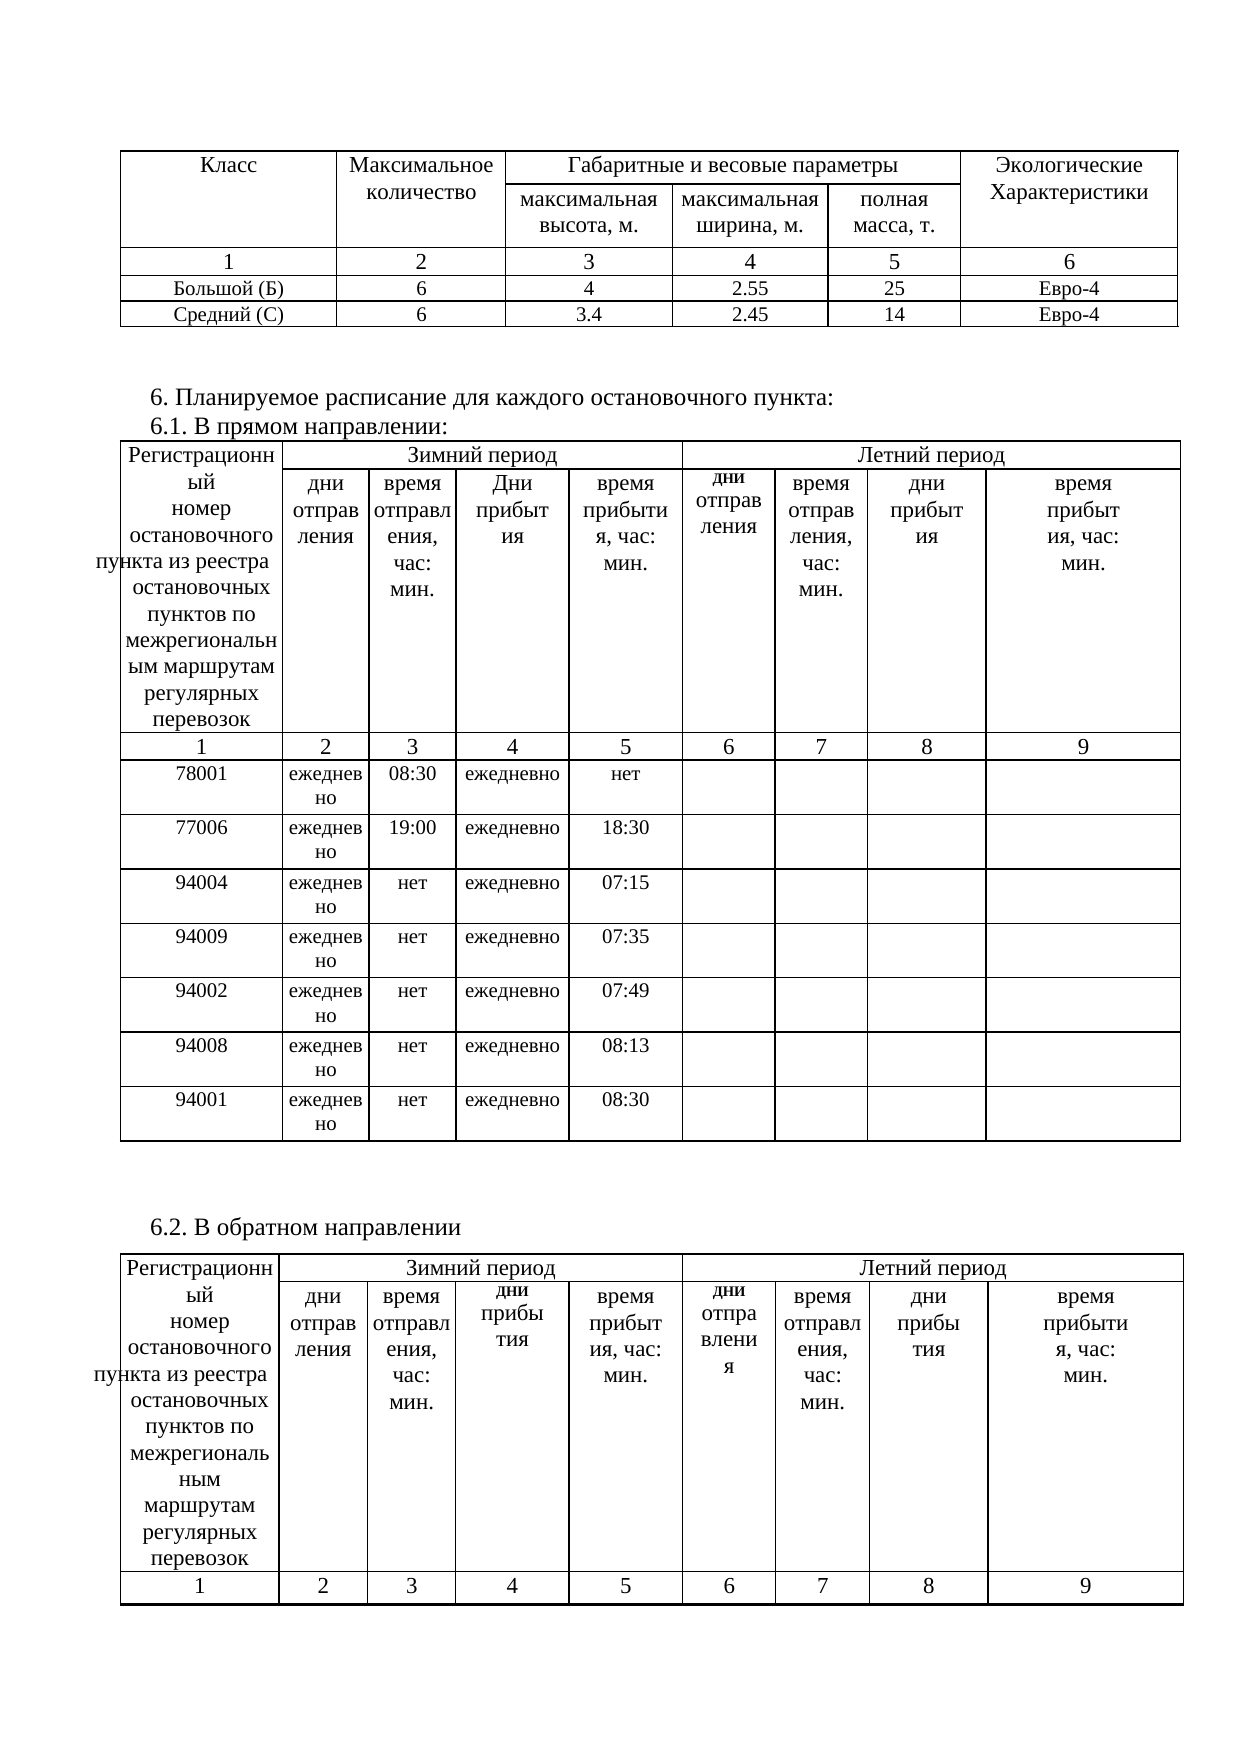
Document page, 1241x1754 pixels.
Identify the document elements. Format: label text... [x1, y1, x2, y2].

table_cell [683, 978, 774, 1031]
table_cell 08:13 [570, 1033, 682, 1086]
table_cell 94008 [121, 1033, 282, 1086]
table_cell 2 [337, 248, 505, 274]
table_cell Евро-4 [961, 276, 1177, 300]
table_cell ежедневно [457, 924, 568, 977]
table_cell 6 [337, 276, 505, 300]
table_cell ежедневно [457, 1087, 568, 1140]
table_cell [868, 978, 985, 1031]
table_cell ежедневно [283, 1033, 368, 1086]
table_cell 2 [280, 1572, 367, 1602]
table_cell нет [370, 870, 455, 922]
text 6.2. В обратном направлении [150, 1212, 1090, 1240]
table_cell [987, 978, 1180, 1031]
table_cell время отправ ления, час: мин. [776, 470, 867, 731]
table_cell [868, 924, 985, 977]
table_cell 19:00 [370, 815, 455, 868]
table_cell нет [570, 761, 682, 814]
table_cell [987, 1033, 1180, 1086]
table_cell 3 [368, 1572, 455, 1602]
table_cell Средний (С) [121, 302, 336, 326]
table_cell 94002 [121, 978, 282, 1031]
table_cell время прибыт ия, час: мин. [570, 1282, 682, 1571]
text 6. Планируемое расписание для каждого остановочного пункта: [150, 382, 1090, 411]
table_cell 6 [683, 1572, 775, 1602]
table_cell максимальная ширина, м. [673, 185, 827, 247]
table_cell [987, 815, 1180, 868]
table_cell время прибыти я, час: мин. [989, 1282, 1183, 1571]
table_cell [987, 761, 1180, 814]
table_cell [683, 1087, 774, 1140]
table_cell нет [370, 978, 455, 1031]
table_header Регистрационный номер остановочного пункта из реестра остановочных пунктов по межрегиональным маршрутам регулярных перевозок [121, 1255, 278, 1571]
table_cell ежедневно [283, 761, 368, 814]
table_cell дни отправ ления [283, 470, 368, 731]
table_cell 9 [987, 733, 1180, 759]
table_cell ДНИ отпра влени я [683, 1282, 775, 1571]
table_cell [987, 870, 1180, 922]
table_cell 7 [776, 1572, 869, 1602]
table_cell 6 [337, 302, 505, 326]
table_cell ежедневно [283, 815, 368, 868]
table_cell Евро-4 [961, 302, 1177, 326]
table_cell ежедневно [457, 978, 568, 1031]
table_header Зимний период [280, 1255, 682, 1281]
table_cell 78001 [121, 761, 282, 814]
table_cell 1 [121, 733, 282, 759]
table_cell [987, 924, 1180, 977]
table_cell 3.4 [506, 302, 672, 326]
table_cell 2.55 [673, 276, 827, 300]
table_cell 08:30 [570, 1087, 682, 1140]
table_header Экологические Характеристики [961, 152, 1177, 247]
table_cell время отправл ения, час: мин. [370, 470, 455, 731]
table_cell ежедневно [283, 924, 368, 977]
table_header Летний период [683, 1255, 1183, 1281]
table_cell время прибыт ия, час: мин. [987, 470, 1180, 731]
table_cell 8 [870, 1572, 987, 1602]
table_cell ДНИ прибы тия [456, 1282, 568, 1571]
table_cell ежедневно [457, 815, 568, 868]
table_cell [683, 815, 774, 868]
table_cell 2 [283, 733, 368, 759]
table_cell полная масса, т. [829, 185, 960, 247]
table_cell 08:30 [370, 761, 455, 814]
table_cell 07:35 [570, 924, 682, 977]
table_cell 1 [121, 248, 336, 274]
text 6.1. В прямом направлении: [150, 411, 1090, 440]
table_header Зимний период [283, 442, 682, 468]
table_cell 4 [456, 1572, 568, 1602]
table_cell ежедневно [283, 978, 368, 1031]
table_cell 6 [683, 733, 774, 759]
table_cell 8 [868, 733, 985, 759]
table_cell [868, 1033, 985, 1086]
table_cell Большой (Б) [121, 276, 336, 300]
table_header Класс [121, 152, 336, 247]
table_cell время прибыти я, час: мин. [570, 470, 682, 731]
table_cell 94009 [121, 924, 282, 977]
table_cell дни отправ ления [280, 1282, 367, 1571]
table_cell [776, 1033, 867, 1086]
table_cell [776, 870, 867, 922]
table_cell ДНИ отправ ления [683, 470, 774, 731]
table_cell [776, 1087, 867, 1140]
table_header Летний период [683, 442, 1180, 468]
table_cell [987, 1087, 1180, 1140]
table_cell 18:30 [570, 815, 682, 868]
table_cell дни прибыт ия [868, 470, 985, 731]
table_cell [776, 978, 867, 1031]
table_cell 1 [121, 1572, 278, 1602]
table_cell 07:15 [570, 870, 682, 922]
table_cell время отправл ения, час: мин. [776, 1282, 869, 1571]
table_cell 25 [829, 276, 960, 300]
table_cell нет [370, 1087, 455, 1140]
table_cell 94004 [121, 870, 282, 922]
table_cell ежедневно [283, 1087, 368, 1140]
table_cell 3 [506, 248, 672, 274]
table_cell 9 [989, 1572, 1183, 1602]
table_header Максимальное количество [337, 152, 505, 247]
table_cell [868, 761, 985, 814]
table_header Регистрационный номер остановочного пункта из реестра остановочных пунктов по межрегиональным маршрутам регулярных перевозок [121, 442, 282, 731]
table_cell дни прибы тия [870, 1282, 987, 1571]
table_cell 5 [829, 248, 960, 274]
table_cell [683, 761, 774, 814]
table_cell нет [370, 1033, 455, 1086]
table_cell 4 [457, 733, 568, 759]
table_cell 6 [961, 248, 1177, 274]
table_cell 07:49 [570, 978, 682, 1031]
table_cell [683, 924, 774, 977]
table_cell 94001 [121, 1087, 282, 1140]
table_cell [776, 924, 867, 977]
table_cell ежедневно [457, 1033, 568, 1086]
table_cell [868, 1087, 985, 1140]
table_cell 4 [673, 248, 827, 274]
table_cell 5 [570, 733, 682, 759]
table_cell 77006 [121, 815, 282, 868]
table_cell 14 [829, 302, 960, 326]
table_cell 3 [370, 733, 455, 759]
table_cell Дни прибыт ия [457, 470, 568, 731]
table_cell 4 [506, 276, 672, 300]
table_cell ежедневно [457, 761, 568, 814]
table_cell [776, 761, 867, 814]
table_cell 2.45 [673, 302, 827, 326]
table_cell 5 [570, 1572, 682, 1602]
table_cell [776, 815, 867, 868]
table_cell максимальная высота, м. [506, 185, 672, 247]
table_header Габаритные и весовые параметры [506, 152, 960, 183]
table_cell ежедневно [283, 870, 368, 922]
table_cell 7 [776, 733, 867, 759]
table_cell [683, 870, 774, 922]
table_cell [868, 815, 985, 868]
table_cell нет [370, 924, 455, 977]
table_cell [868, 870, 985, 922]
table_cell ежедневно [457, 870, 568, 922]
table_cell время отправл ения, час: мин. [368, 1282, 455, 1571]
table_cell [683, 1033, 774, 1086]
